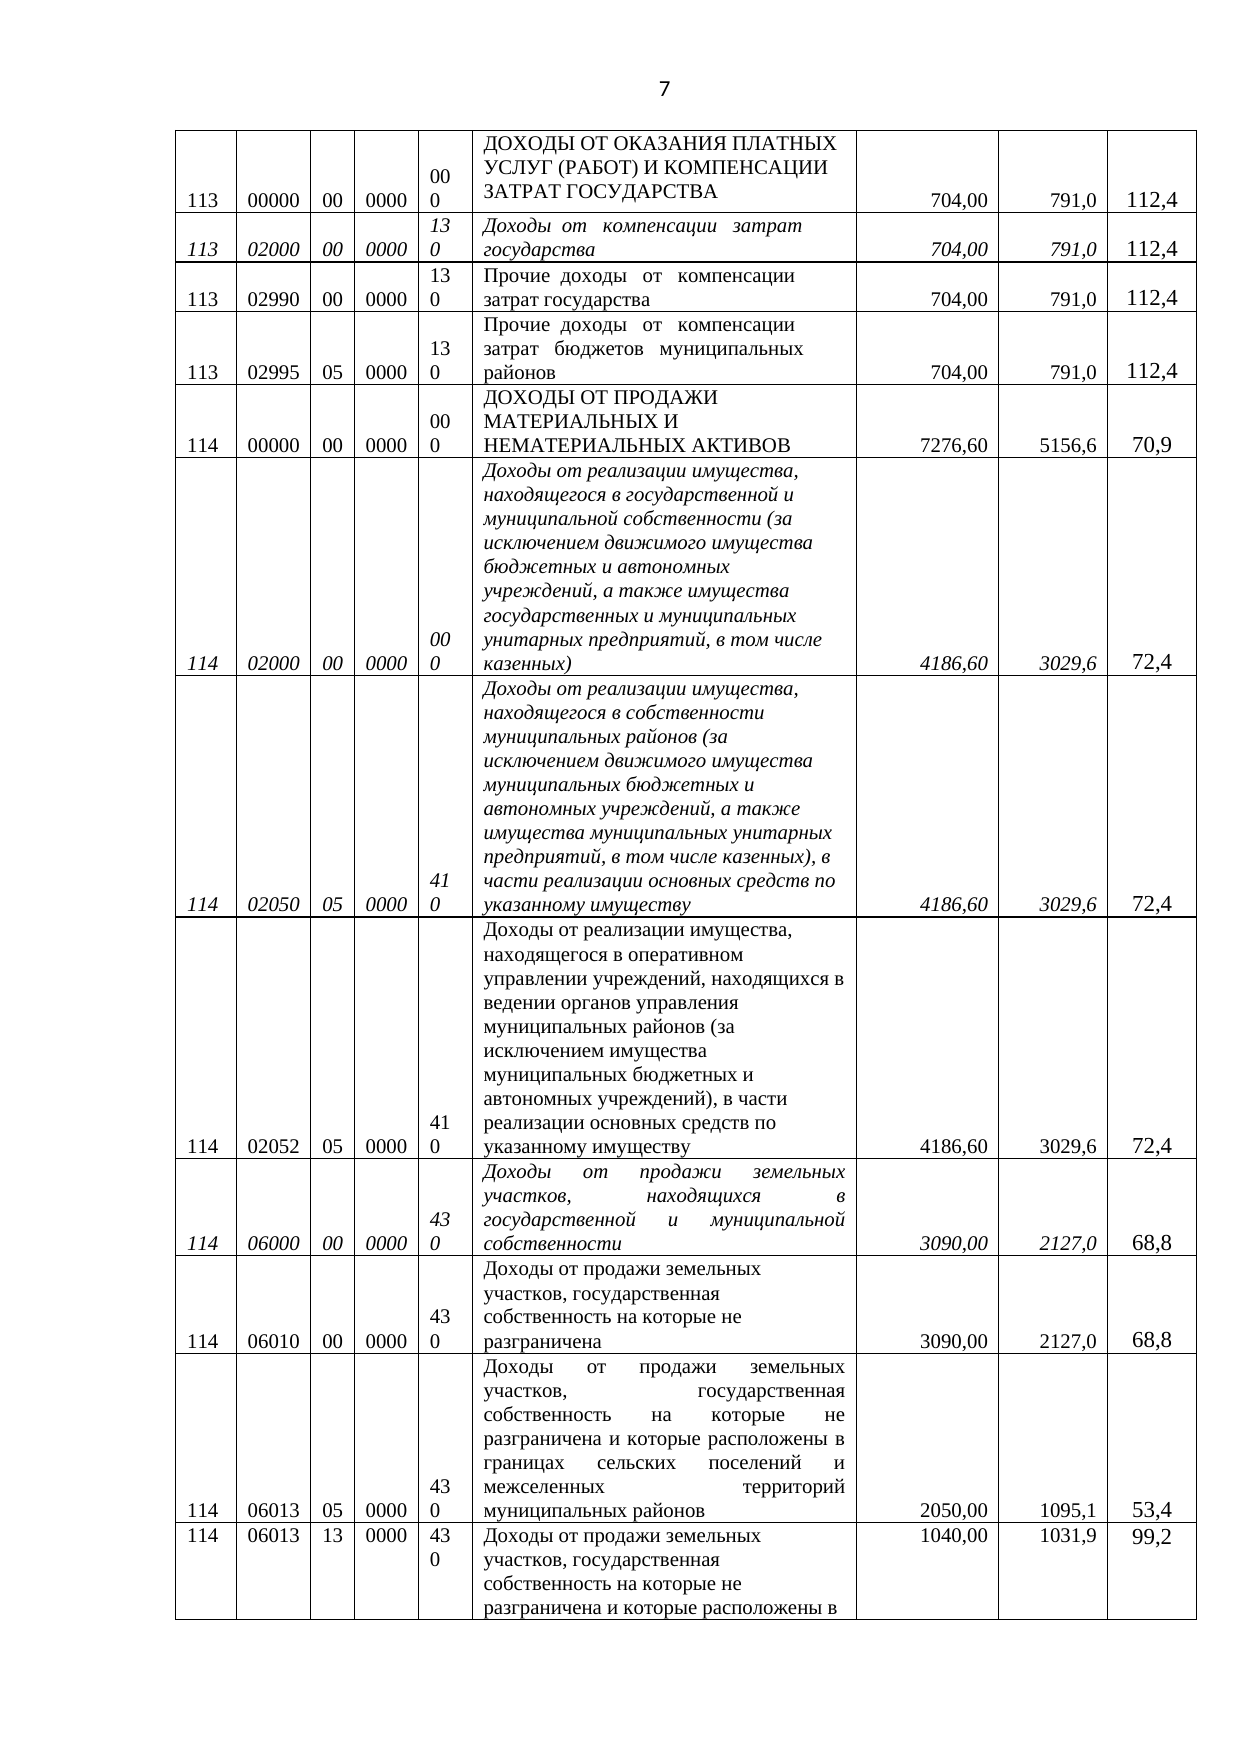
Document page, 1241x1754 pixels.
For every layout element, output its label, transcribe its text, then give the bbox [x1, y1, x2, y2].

table_cell 68,8 [1108, 1256, 1196, 1353]
table_cell 00 [311, 458, 354, 675]
table_cell 430 [419, 1354, 472, 1522]
table_cell 05 [311, 312, 354, 384]
table_cell 114 [176, 676, 236, 916]
table_cell 00 [311, 263, 354, 311]
table_cell 410 [419, 918, 472, 1158]
table_cell 0000 [355, 1354, 418, 1522]
table_cell 3029,6 [999, 676, 1107, 916]
table_cell 02990 [237, 263, 310, 311]
table_cell 704,00 [857, 131, 998, 212]
table_cell 410 [419, 676, 472, 916]
table_cell 0000 [355, 213, 418, 261]
table_cell 2050,00 [857, 1354, 998, 1522]
table_cell 114 [176, 1256, 236, 1353]
table_cell 70,9 [1108, 385, 1196, 457]
table_cell 0000 [355, 385, 418, 457]
table_cell 112,4 [1108, 312, 1196, 384]
table_cell 114 [176, 918, 236, 1158]
table_cell 68,8 [1108, 1159, 1196, 1255]
table_cell 00 [311, 1256, 354, 1353]
table_cell 72,4 [1108, 918, 1196, 1158]
table_cell 05 [311, 676, 354, 916]
table_cell Доходы от реализации имущества, находящегося в собственности муниципальных районов (за исключением движимого имущества муниципальных бюджетных и автономных учреждений, а также имущества муниципальных унитарных предприятий, в том числе казенных), в части реализации основных средств по указанному имуществу [473, 676, 856, 916]
table_cell 112,4 [1108, 213, 1196, 261]
table_cell 000 [419, 131, 472, 212]
table_cell 72,4 [1108, 458, 1196, 675]
table_cell 3090,00 [857, 1159, 998, 1255]
table_cell 114 [176, 385, 236, 457]
table_cell 000 [419, 458, 472, 675]
table_cell 0000 [355, 1159, 418, 1255]
table_cell 06013 [237, 1523, 310, 1619]
table_cell 0000 [355, 1256, 418, 1353]
table_cell 704,00 [857, 263, 998, 311]
table_cell 06013 [237, 1354, 310, 1522]
table_cell 2127,0 [999, 1159, 1107, 1255]
table_cell 00 [311, 385, 354, 457]
table_cell 4186,60 [857, 676, 998, 916]
table_cell 791,0 [999, 312, 1107, 384]
table_cell ДОХОДЫ ОТ ПРОДАЖИ МАТЕРИАЛЬНЫХ И НЕМАТЕРИАЛЬНЫХ АКТИВОВ [473, 385, 856, 457]
table_cell Прочие доходы от компенсации затрат государства [473, 263, 856, 311]
table_cell 00 [311, 131, 354, 212]
table_cell 0000 [355, 676, 418, 916]
table_cell 112,4 [1108, 263, 1196, 311]
table_cell 430 [419, 1256, 472, 1353]
table_cell 05 [311, 918, 354, 1158]
table_cell 130 [419, 213, 472, 261]
table_cell 1095,1 [999, 1354, 1107, 1522]
table_cell 4186,60 [857, 458, 998, 675]
table_cell 06000 [237, 1159, 310, 1255]
table_cell 99,2 [1108, 1523, 1196, 1619]
table_cell 02052 [237, 918, 310, 1158]
table_cell 1031,9 [999, 1523, 1107, 1619]
table_cell 4186,60 [857, 918, 998, 1158]
table_cell 3090,00 [857, 1256, 998, 1353]
table_cell 113 [176, 312, 236, 384]
table_cell 5156,6 [999, 385, 1107, 457]
table_cell 53,4 [1108, 1354, 1196, 1522]
table_cell 0000 [355, 918, 418, 1158]
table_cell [473, 1523, 856, 1619]
table_cell 430 [419, 1159, 472, 1255]
table_cell Доходы от продажи земельных участков, государственная собственность на которые не разграничена и которые расположены в границах сельских поселений и межселенных территорий муниципальных районов [473, 1354, 856, 1522]
table_cell 0000 [355, 1523, 418, 1619]
table_cell Доходы от реализации имущества, находящегося в оперативном управлении учреждений, находящихся в ведении органов управления муниципальных районов (за исключением имущества муниципальных бюджетных и автономных учреждений), в части реализации основных средств по указанному имуществу [473, 918, 856, 1158]
table_cell 113 [176, 131, 236, 212]
table_cell 130 [419, 312, 472, 384]
table_cell 114 [176, 458, 236, 675]
table_cell 7276,60 [857, 385, 998, 457]
table_cell ДОХОДЫ ОТ ОКАЗАНИЯ ПЛАТНЫХ УСЛУГ (РАБОТ) И КОМПЕНСАЦИИ ЗАТРАТ ГОСУДАРСТВА [473, 131, 856, 212]
table_cell 0000 [355, 312, 418, 384]
table_cell 00000 [237, 385, 310, 457]
table_cell 114 [176, 1159, 236, 1255]
table_cell Прочие доходы от компенсации затрат бюджетов муниципальных районов [473, 312, 856, 384]
table_cell 02995 [237, 312, 310, 384]
table_cell 1040,00 [857, 1523, 998, 1619]
table_cell 791,0 [999, 263, 1107, 311]
table_cell 0000 [355, 131, 418, 212]
table_cell 02050 [237, 676, 310, 916]
table_cell 430 [419, 1523, 472, 1619]
table_cell 114 [176, 1523, 236, 1619]
table_cell Доходы от продажи земельных участков, государственная собственность на которые не разграничена [473, 1256, 856, 1353]
table_cell 3029,6 [999, 458, 1107, 675]
table_cell 113 [176, 263, 236, 311]
table_cell 00 [311, 213, 354, 261]
table_cell 02000 [237, 458, 310, 675]
table_cell 72,4 [1108, 676, 1196, 916]
table_cell 704,00 [857, 213, 998, 261]
table_cell 06010 [237, 1256, 310, 1353]
table_cell 000 [419, 385, 472, 457]
table_cell Доходы от реализации имущества, находящегося в государственной и муниципальной собственности (за исключением движимого имущества бюджетных и автономных учреждений, а также имущества государственных и муниципальных унитарных предприятий, в том числе казенных) [473, 458, 856, 675]
table_cell 0000 [355, 263, 418, 311]
table_cell 114 [176, 1354, 236, 1522]
table_cell 791,0 [999, 131, 1107, 212]
table_cell 00 [311, 1159, 354, 1255]
table_cell 05 [311, 1354, 354, 1522]
table_cell 02000 [237, 213, 310, 261]
table_cell 112,4 [1108, 131, 1196, 212]
table_cell 13 [311, 1523, 354, 1619]
table_cell 2127,0 [999, 1256, 1107, 1353]
table_cell Доходы от продажи земельных участков, находящихся в государственной и муниципальной собственности [473, 1159, 856, 1255]
table_cell 704,00 [857, 312, 998, 384]
table_cell 00000 [237, 131, 310, 212]
table_cell 0000 [355, 458, 418, 675]
table_cell Доходы от компенсации затрат государства [473, 213, 856, 261]
table_cell 113 [176, 213, 236, 261]
table_cell 3029,6 [999, 918, 1107, 1158]
table_cell 130 [419, 263, 472, 311]
table_cell 791,0 [999, 213, 1107, 261]
